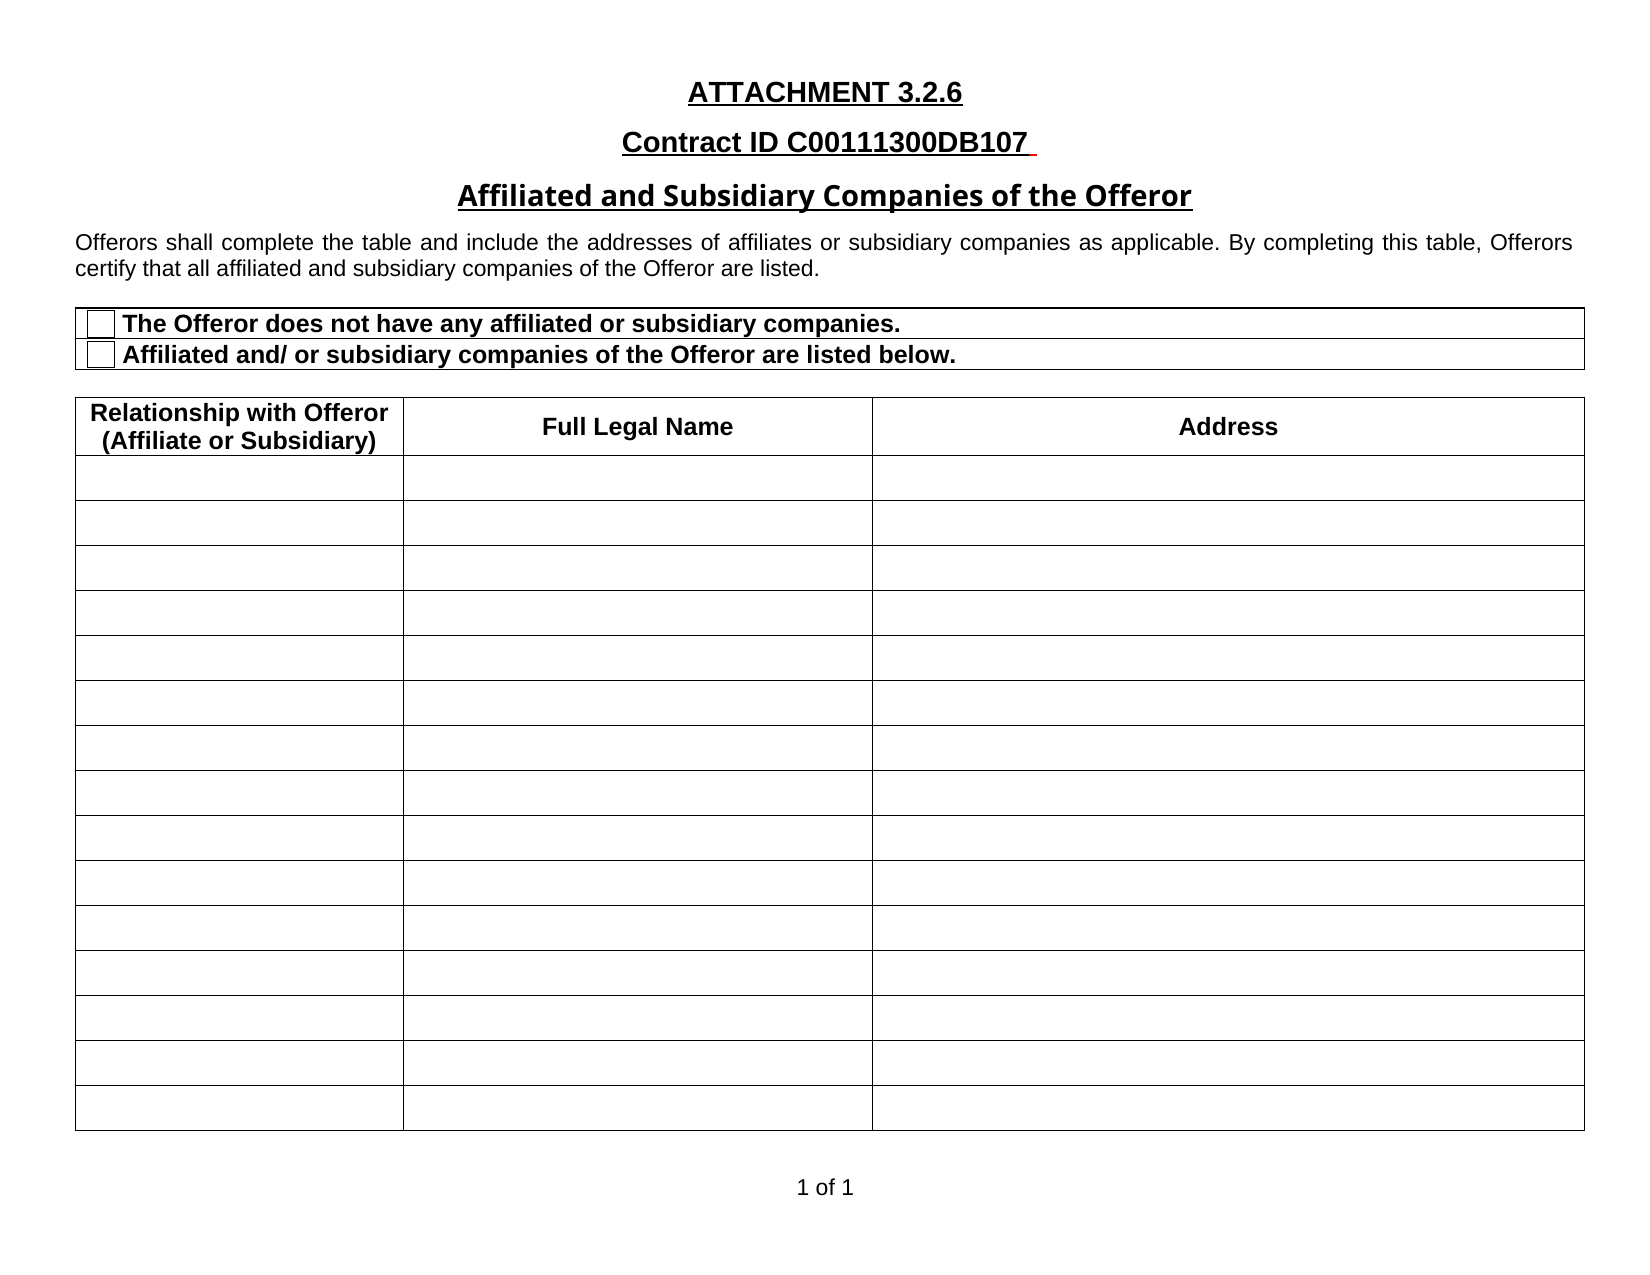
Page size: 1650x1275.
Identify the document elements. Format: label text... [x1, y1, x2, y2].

table_cell [873, 1086, 1584, 1130]
table_cell [404, 996, 872, 1040]
table_cell [873, 636, 1584, 680]
table_header Relationship with Offeror (Affiliate or Subsidiary) [76, 398, 403, 455]
table_cell [873, 726, 1584, 770]
table_cell [404, 546, 872, 590]
table_cell [76, 501, 403, 545]
table_cell [404, 861, 872, 905]
table_cell [76, 681, 403, 725]
table_cell Affiliated and/ or subsidiary companies of the Offeror are listed below. [76, 339, 1584, 369]
table_cell [404, 1086, 872, 1130]
table_cell [404, 816, 872, 860]
table_cell [404, 456, 872, 500]
text Offerors shall complete the table and include the addresses of affiliates or subsidiary companies as applicable. By completing this table, Offerors certify that all affiliated and subsidiary companies of the Offeror are listed. [75, 228, 1575, 281]
table_cell [76, 1041, 403, 1085]
table_header Full Legal Name [404, 398, 872, 455]
table_cell [404, 726, 872, 770]
table_cell [76, 591, 403, 635]
table_cell [404, 681, 872, 725]
table_cell [76, 1086, 403, 1130]
table_cell [76, 546, 403, 590]
table_cell [873, 1041, 1584, 1085]
table_cell [404, 906, 872, 950]
table_cell [873, 816, 1584, 860]
table_cell [76, 726, 403, 770]
table_cell [873, 501, 1584, 545]
table_cell [873, 996, 1584, 1040]
table_cell [404, 591, 872, 635]
table_header The Offeror does not have any affiliated or subsidiary companies. [76, 309, 1584, 338]
table_cell [76, 456, 403, 500]
table_cell [404, 771, 872, 815]
table_cell [873, 771, 1584, 815]
table_cell [76, 636, 403, 680]
table_cell [76, 906, 403, 950]
table_cell [76, 861, 403, 905]
table_cell [873, 861, 1584, 905]
table_cell [873, 546, 1584, 590]
table_cell [873, 456, 1584, 500]
table_cell [873, 951, 1584, 995]
table_cell [76, 951, 403, 995]
table_cell [404, 636, 872, 680]
table_cell [76, 816, 403, 860]
table_cell [873, 906, 1584, 950]
table_cell [76, 771, 403, 815]
table_cell [873, 681, 1584, 725]
table_cell [404, 501, 872, 545]
table_cell [404, 1041, 872, 1085]
table_cell [404, 951, 872, 995]
table_header Address [873, 398, 1584, 455]
table_cell [873, 591, 1584, 635]
table_cell [76, 996, 403, 1040]
